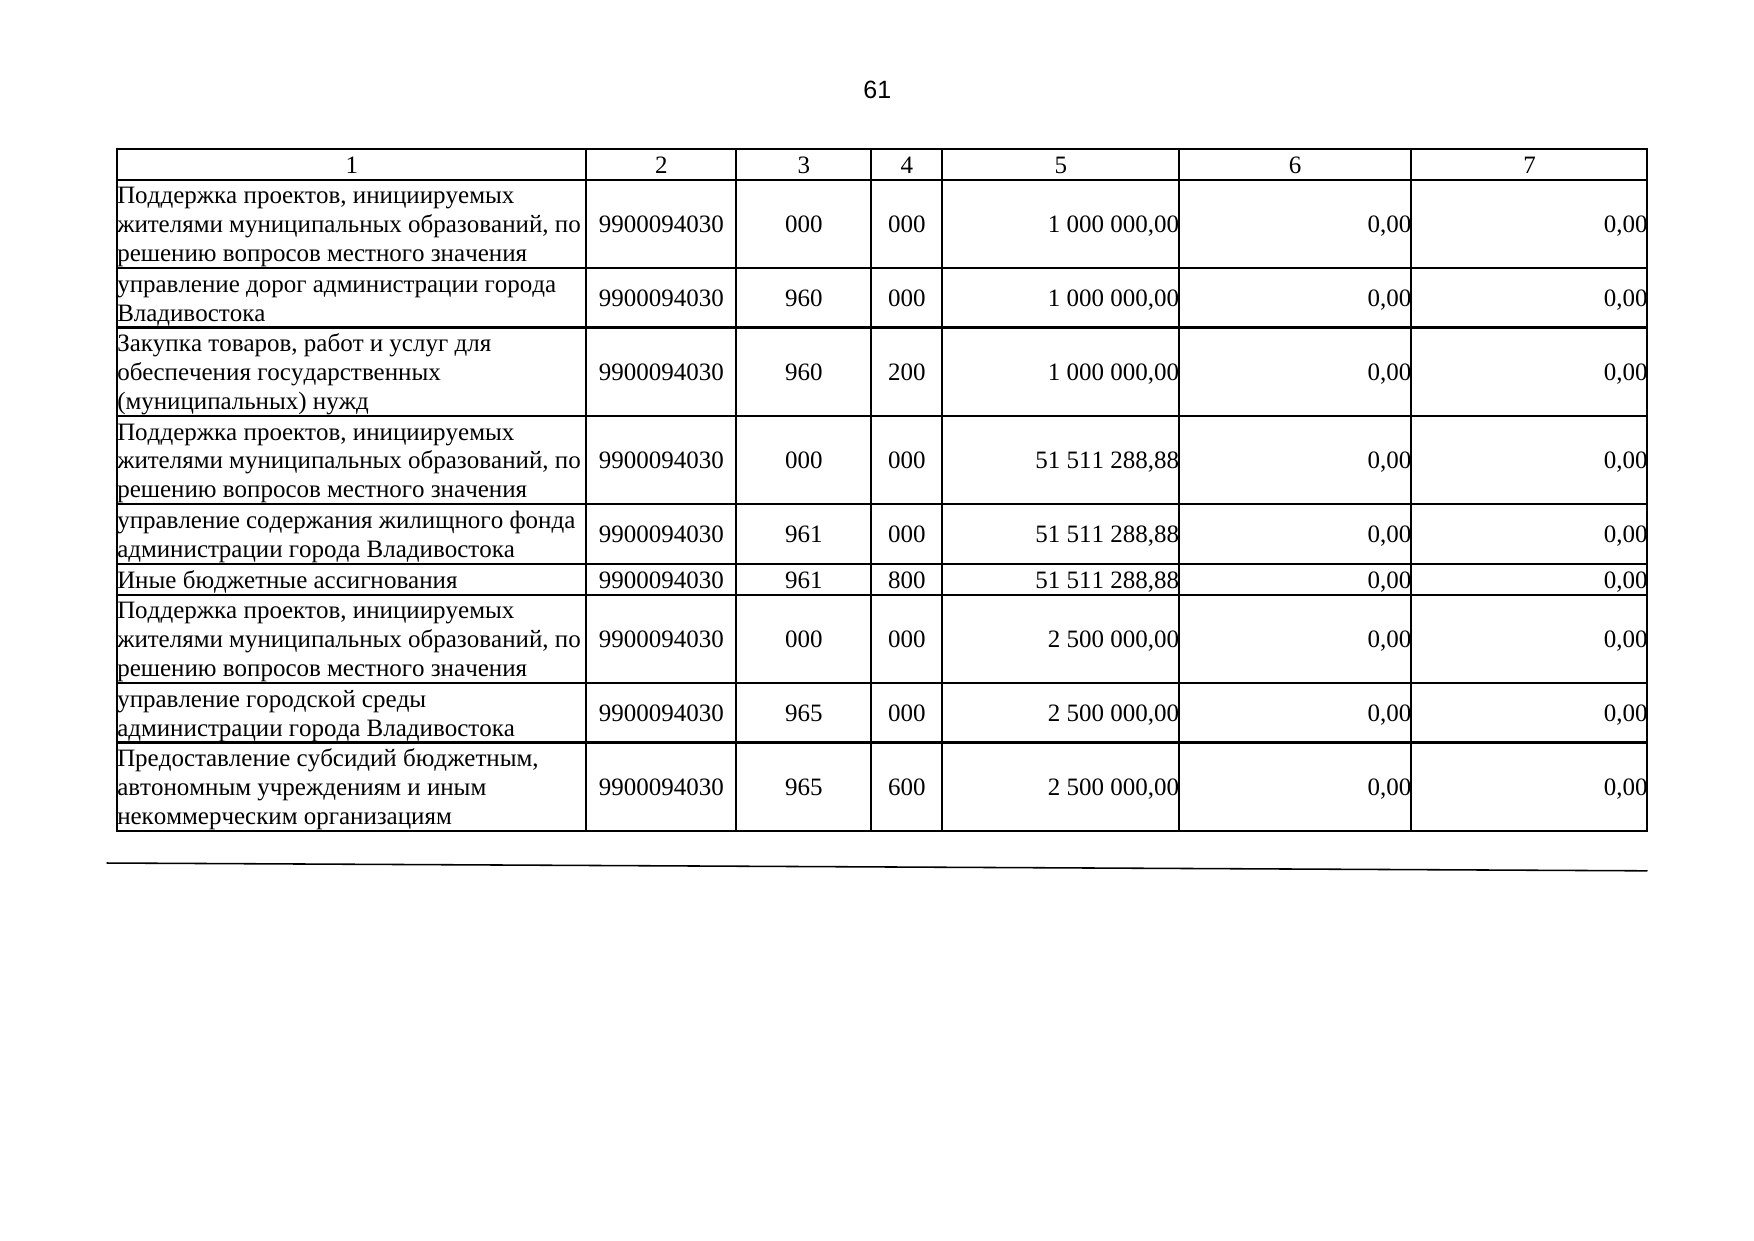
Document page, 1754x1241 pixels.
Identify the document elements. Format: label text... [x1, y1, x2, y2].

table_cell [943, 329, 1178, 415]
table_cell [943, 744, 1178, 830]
table_header 4 [872, 150, 941, 178]
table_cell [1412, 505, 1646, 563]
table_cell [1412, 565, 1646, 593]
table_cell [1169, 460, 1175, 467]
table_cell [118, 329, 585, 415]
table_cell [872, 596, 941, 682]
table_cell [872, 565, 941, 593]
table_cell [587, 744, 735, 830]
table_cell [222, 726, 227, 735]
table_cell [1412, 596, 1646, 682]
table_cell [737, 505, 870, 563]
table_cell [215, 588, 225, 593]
table_header 7 [1412, 150, 1646, 178]
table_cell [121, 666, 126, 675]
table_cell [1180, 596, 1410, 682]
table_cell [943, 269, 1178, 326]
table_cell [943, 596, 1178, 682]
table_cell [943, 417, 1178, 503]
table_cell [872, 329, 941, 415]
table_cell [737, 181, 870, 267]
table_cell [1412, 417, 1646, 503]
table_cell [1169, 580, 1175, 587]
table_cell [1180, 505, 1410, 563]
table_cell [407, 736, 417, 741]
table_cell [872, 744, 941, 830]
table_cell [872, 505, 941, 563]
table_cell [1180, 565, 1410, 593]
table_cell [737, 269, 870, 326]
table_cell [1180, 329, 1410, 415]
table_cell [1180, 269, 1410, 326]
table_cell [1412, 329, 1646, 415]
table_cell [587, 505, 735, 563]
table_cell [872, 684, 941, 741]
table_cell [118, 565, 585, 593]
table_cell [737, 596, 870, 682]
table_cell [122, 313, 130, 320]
table_header 3 [737, 150, 870, 178]
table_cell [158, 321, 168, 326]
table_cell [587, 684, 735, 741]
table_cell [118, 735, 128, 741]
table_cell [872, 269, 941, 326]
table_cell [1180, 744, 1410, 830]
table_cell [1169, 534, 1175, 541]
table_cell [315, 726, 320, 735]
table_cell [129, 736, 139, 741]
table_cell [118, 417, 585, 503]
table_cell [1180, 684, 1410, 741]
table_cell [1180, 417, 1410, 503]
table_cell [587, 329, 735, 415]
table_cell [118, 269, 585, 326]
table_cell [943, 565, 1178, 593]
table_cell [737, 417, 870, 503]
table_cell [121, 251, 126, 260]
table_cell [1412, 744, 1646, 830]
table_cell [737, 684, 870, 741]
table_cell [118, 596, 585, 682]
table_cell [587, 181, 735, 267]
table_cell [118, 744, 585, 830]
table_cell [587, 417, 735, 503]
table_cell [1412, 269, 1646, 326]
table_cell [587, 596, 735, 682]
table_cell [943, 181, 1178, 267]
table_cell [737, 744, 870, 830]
table_header 2 [587, 150, 735, 178]
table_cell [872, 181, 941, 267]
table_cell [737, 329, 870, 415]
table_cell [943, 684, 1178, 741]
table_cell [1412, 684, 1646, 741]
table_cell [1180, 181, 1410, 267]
table_header 1 [118, 150, 585, 178]
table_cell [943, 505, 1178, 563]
table_header 5 [943, 150, 1178, 178]
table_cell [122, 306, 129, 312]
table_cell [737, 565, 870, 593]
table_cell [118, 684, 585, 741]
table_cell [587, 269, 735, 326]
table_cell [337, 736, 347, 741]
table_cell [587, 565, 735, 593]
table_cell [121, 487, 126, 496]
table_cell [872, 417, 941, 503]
table_header 6 [1180, 150, 1410, 178]
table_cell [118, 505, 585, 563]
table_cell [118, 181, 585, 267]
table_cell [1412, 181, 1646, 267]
